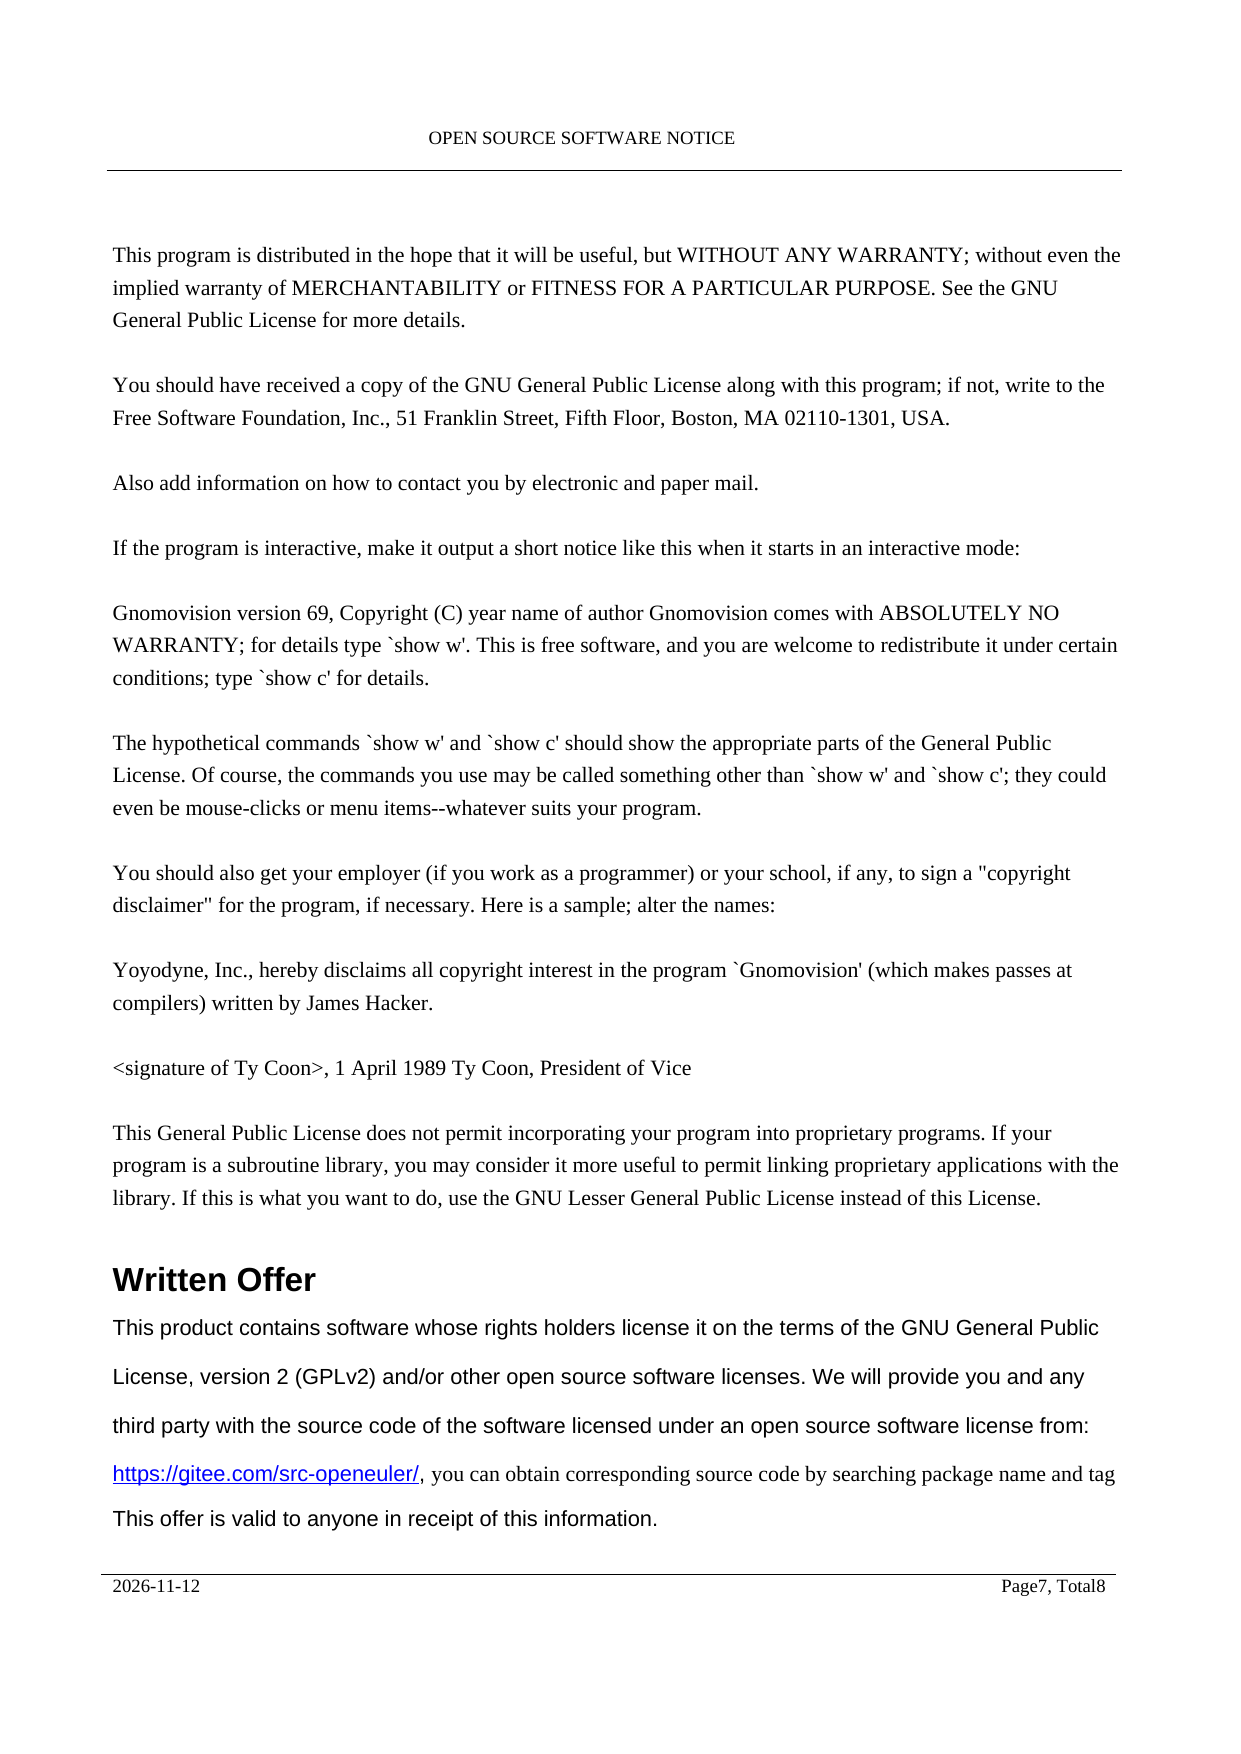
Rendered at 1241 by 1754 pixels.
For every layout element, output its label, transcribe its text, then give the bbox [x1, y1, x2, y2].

text This offer is valid to anyone in receipt of this information. [112, 1503, 1128, 1535]
text Written Offer [112, 1246, 1128, 1311]
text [112, 206, 1128, 1214]
text This product contains software whose rights holders license it on the terms of the GNU General Public License, version 2 (GPLv2) and/or other open source software licenses. We will provide you and any third party with the source code of the software licensed under an open source software license from: https://gitee.com/src-openeuler/, you can obtain corresponding source code by searching package name and tag [112, 1311, 1128, 1490]
